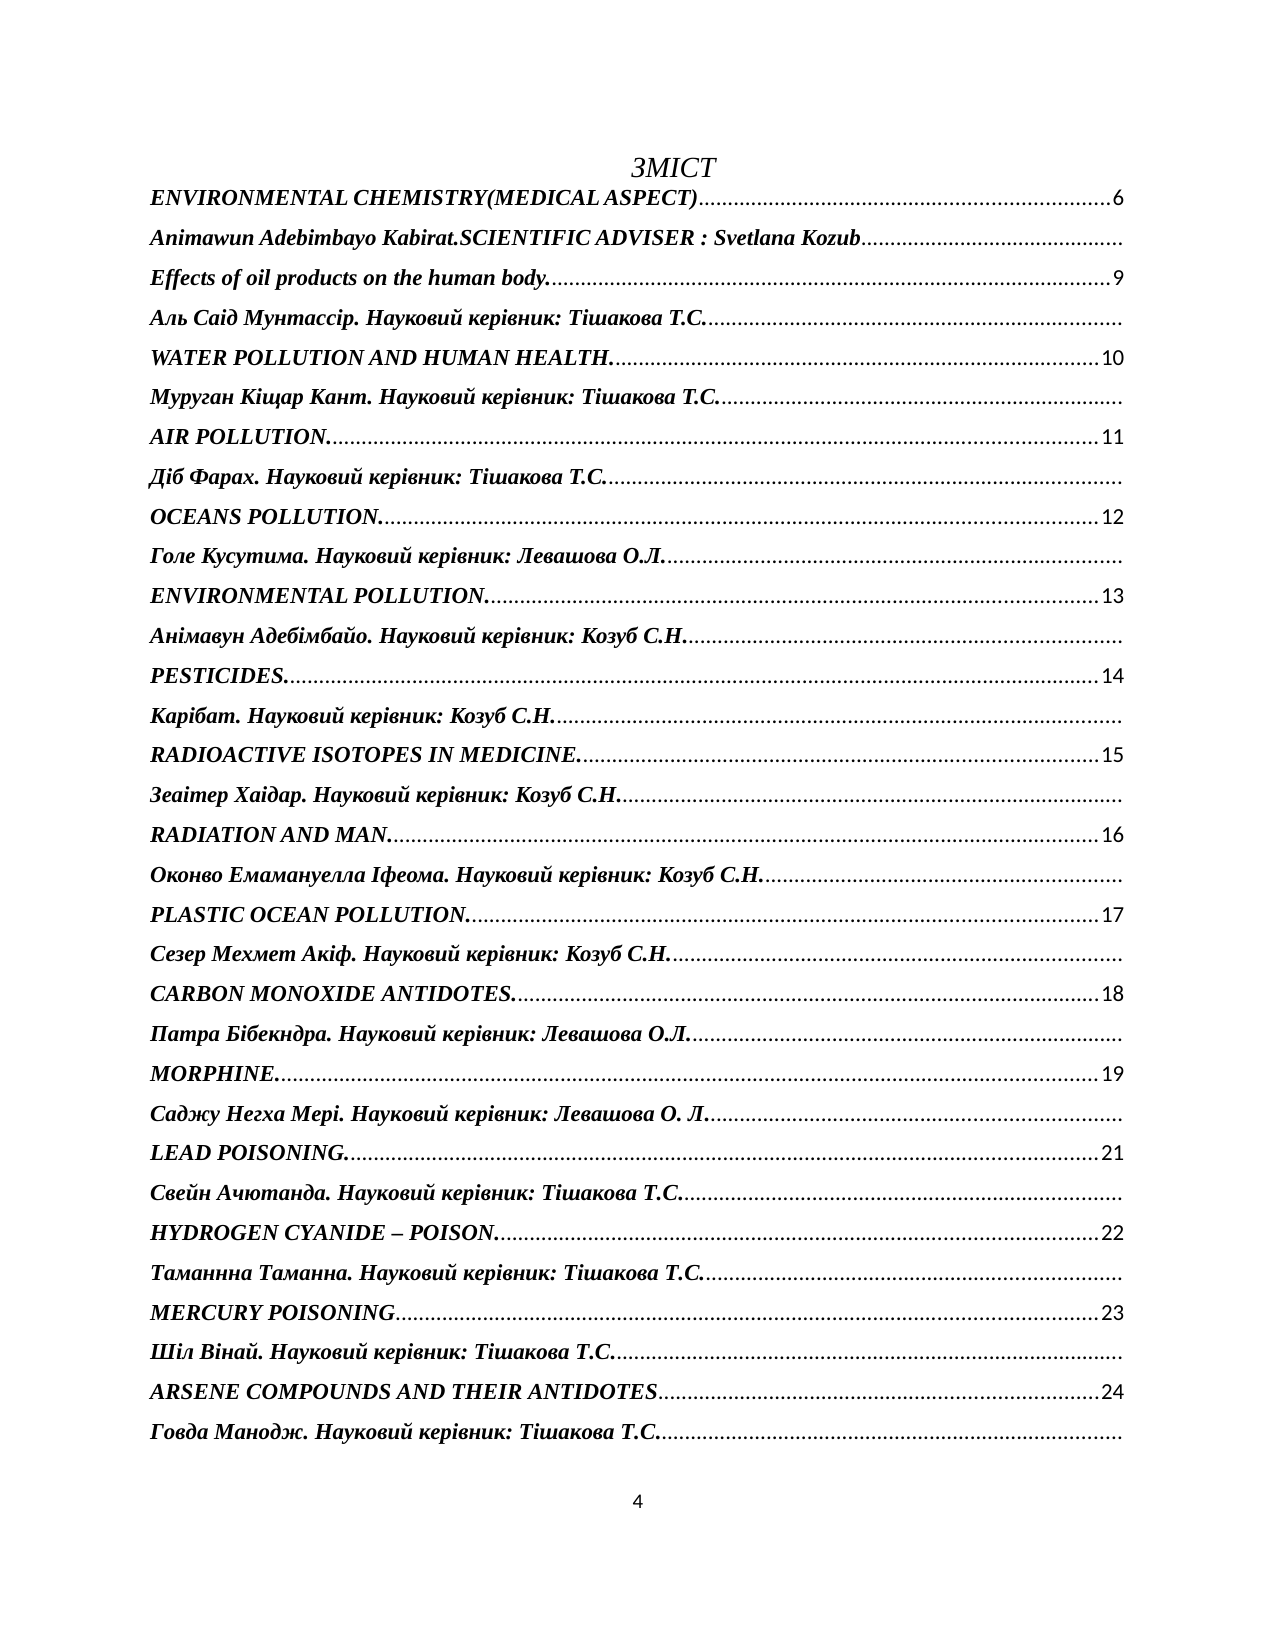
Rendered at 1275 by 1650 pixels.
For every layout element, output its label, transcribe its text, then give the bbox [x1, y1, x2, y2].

text AIR POLLUTION. 11 [150, 422, 1125, 450]
text Патра Бібекндра. Науковий керівник: Левашова О.Л. [150, 1020, 1125, 1046]
text Аль Саід Мунтассір. Науковий керівник: Тішакова Т.С. [150, 304, 1125, 330]
text Оконво Емамануелла Іфеома. Науковий керівник: Козуб С.Н. [150, 861, 1125, 887]
text MORPHINE. 19 [150, 1059, 1125, 1087]
text Карібат. Науковий керівник: Козуб С.Н. [150, 702, 1125, 728]
text Голе Кусутима. Науковий керівник: Левашова О.Л. [150, 542, 1125, 569]
text Свейн Ачютанда. Науковий керівник: Тішакова Т.С. [150, 1179, 1125, 1206]
text Animawun Adebimbayo Kabirat.SCIENTIFIC ADVISER : Svetlana Kozub [150, 224, 1125, 251]
text ENVIRONMENTAL CHEMISTRY(MEDICAL ASPECT) 6 [150, 183, 1125, 212]
text LEAD POISONING. 21 [150, 1138, 1125, 1167]
text OCEANS POLLUTION. 12 [150, 502, 1125, 530]
text Саджу Негха Мері. Науковий керівник: Левашова О. Л. [150, 1099, 1125, 1126]
text Таманнна Таманна. Науковий керівник: Тішакова Т.С. [150, 1259, 1125, 1285]
text Анімавун Адебімбайо. Науковий керівник: Козуб С.Н. [150, 622, 1125, 648]
text RADIOACTIVE ISOTOPES IN MEDICINE. 15 [150, 741, 1125, 769]
text WATER POLLUTION AND HUMAN HEALTH. 10 [150, 343, 1125, 371]
text Шіл Вінай. Науковий керівник: Тішакова Т.С. [150, 1338, 1125, 1365]
text CARBON MONOXIDE ANTIDOTES. 18 [150, 979, 1125, 1007]
text HYDROGEN CYANIDE – POISON. 22 [150, 1218, 1125, 1246]
text Сезер Мехмет Акіф. Науковий керівник: Козуб С.Н. [150, 940, 1125, 967]
text MERCURY POISONING 23 [150, 1298, 1125, 1326]
text ARSENE COMPOUNDS AND THEIR ANTIDOTES 24 [150, 1377, 1125, 1405]
text Муруган Кіщар Кант. Науковий керівник: Тішакова Т.С. [150, 383, 1125, 410]
text Говда Манодж. Науковий керівник: Тішакова Т.С. [150, 1418, 1125, 1444]
text Діб Фарах. Науковий керівник: Тішакова Т.С. [150, 463, 1125, 489]
text Еffects of oil products on the human body. 9 [150, 263, 1125, 291]
text RADIATION AND MAN. 16 [150, 820, 1125, 848]
text ЗМІСТ [150, 150, 1125, 183]
text PLASTIC OCEAN POLLUTION. 17 [150, 900, 1125, 928]
text PESTICIDES. 14 [150, 661, 1125, 689]
text Зеаітер Хаідар. Науковий керівник: Козуб С.Н. [150, 781, 1125, 808]
text ENVIRONMENTAL POLLUTION. 13 [150, 581, 1125, 609]
